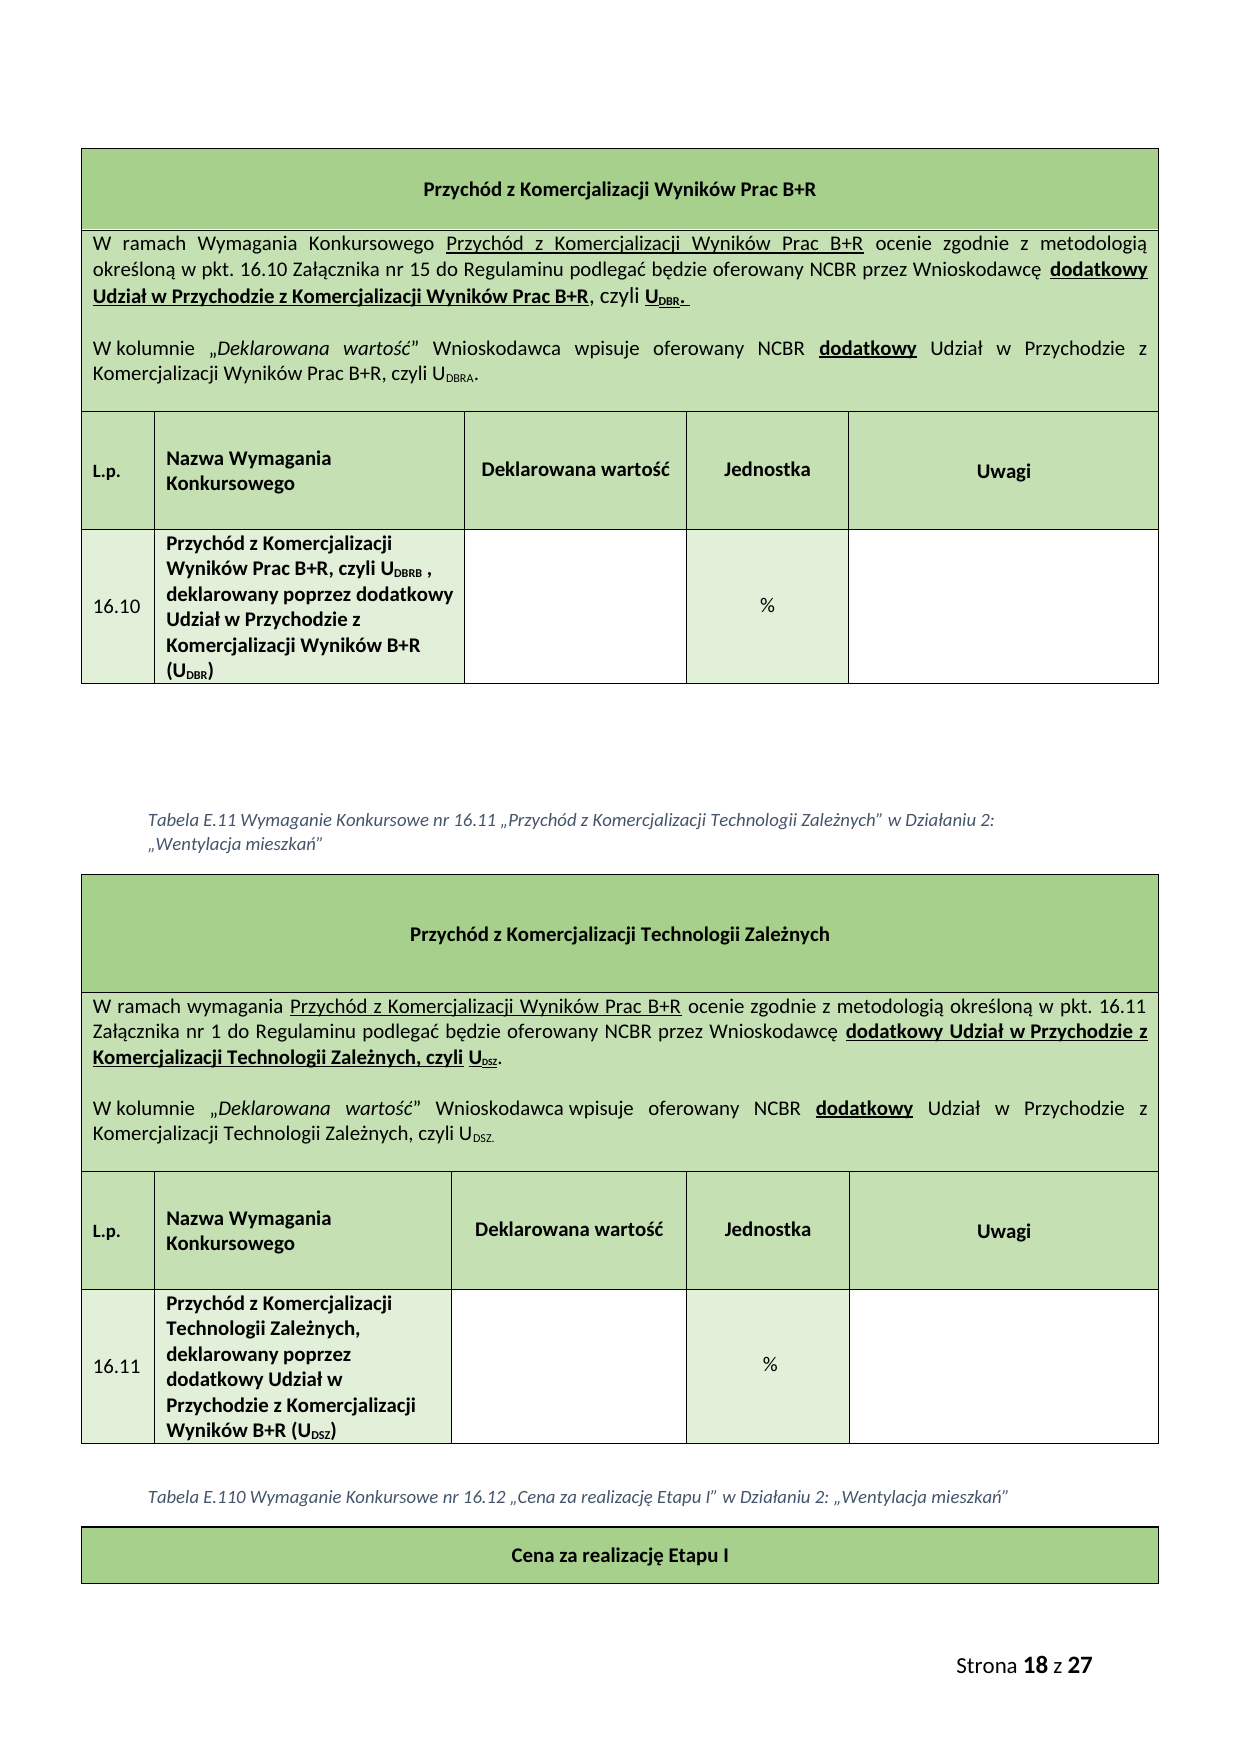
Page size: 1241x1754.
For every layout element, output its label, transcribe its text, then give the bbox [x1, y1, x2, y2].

table_cell [850, 1290, 1158, 1443]
table_header Przychód z Komercjalizacji Wyników Prac B+R [82, 149, 1158, 229]
table_cell Deklarowana wartość [465, 412, 686, 529]
table_header Cena za realizację Etapu I [82, 1528, 1158, 1583]
table_cell W ramach Wymagania Konkursowego Przychód z Komercjalizacji Wyników Prac B+R ocenie zgodnie z metodologią określoną w pkt. 16.10 Załącznika nr 15 do Regulaminu podlegać będzie oferowany NCBR przez Wnioskodawcę dodatkowy Udział w Przychodzie z Komercjalizacji Wyników Prac B+R, czyli UDBR. W kolumnie „Deklarowana wartość” Wnioskodawca wpisuje oferowany NCBR dodatkowy Udział w Przychodzie z Komercjalizacji Wyników Prac B+R, czyli UDBRA. [82, 231, 1158, 411]
table_cell W ramach wymagania Przychód z Komercjalizacji Wyników Prac B+R ocenie zgodnie z metodologią określoną w pkt. 16.11 Załącznika nr 1 do Regulaminu podlegać będzie oferowany NCBR przez Wnioskodawcę dodatkowy Udział w Przychodzie z Komercjalizacji Technologii Zależnych, czyli UDSZ. W kolumnie „Deklarowana wartość” Wnioskodawca wpisuje oferowany NCBR dodatkowy Udział w Przychodzie z Komercjalizacji Technologii Zależnych, czyli UDSZ. [82, 993, 1158, 1171]
table_header Przychód z Komercjalizacji Technologii Zależnych [82, 875, 1158, 992]
table_cell Nazwa Wymagania Konkursowego [155, 1172, 451, 1289]
table_cell % [687, 530, 848, 683]
table_cell Deklarowana wartość [452, 1172, 686, 1289]
table_cell Uwagi [850, 1172, 1158, 1289]
text Tabela E.110 Wymaganie Konkursowe nr 16.12 „Cena za realizację Etapu I” w Działaniu 2: „Wentylacja mieszkań” [148, 1485, 1092, 1508]
table_cell [452, 1290, 686, 1443]
table_cell % [687, 1290, 849, 1443]
table_cell [849, 530, 1158, 683]
table_cell L.p. [82, 1172, 154, 1289]
table_cell Uwagi [849, 412, 1158, 529]
table_cell 16.10 [82, 530, 154, 683]
table_cell Nazwa Wymagania Konkursowego [155, 412, 464, 529]
table_cell Jednostka [687, 412, 848, 529]
text Tabela E.11 Wymaganie Konkursowe nr 16.11 „Przychód z Komercjalizacji Technologii Zależnych” w Działaniu 2: „Wentylacja mieszkań” [148, 808, 1092, 855]
table_cell Jednostka [687, 1172, 849, 1289]
table_cell Przychód z Komercjalizacji Wyników Prac B+R, czyli UDBRB , deklarowany poprzez dodatkowy Udział w Przychodzie z Komercjalizacji Wyników B+R (UDBR) [155, 530, 464, 683]
table_cell Przychód z Komercjalizacji Technologii Zależnych, deklarowany poprzez dodatkowy Udział w Przychodzie z Komercjalizacji Wyników B+R (UDSZ) [155, 1290, 451, 1443]
table_cell L.p. [82, 412, 154, 529]
table_cell [465, 530, 686, 683]
table_cell 16.11 [82, 1290, 154, 1443]
